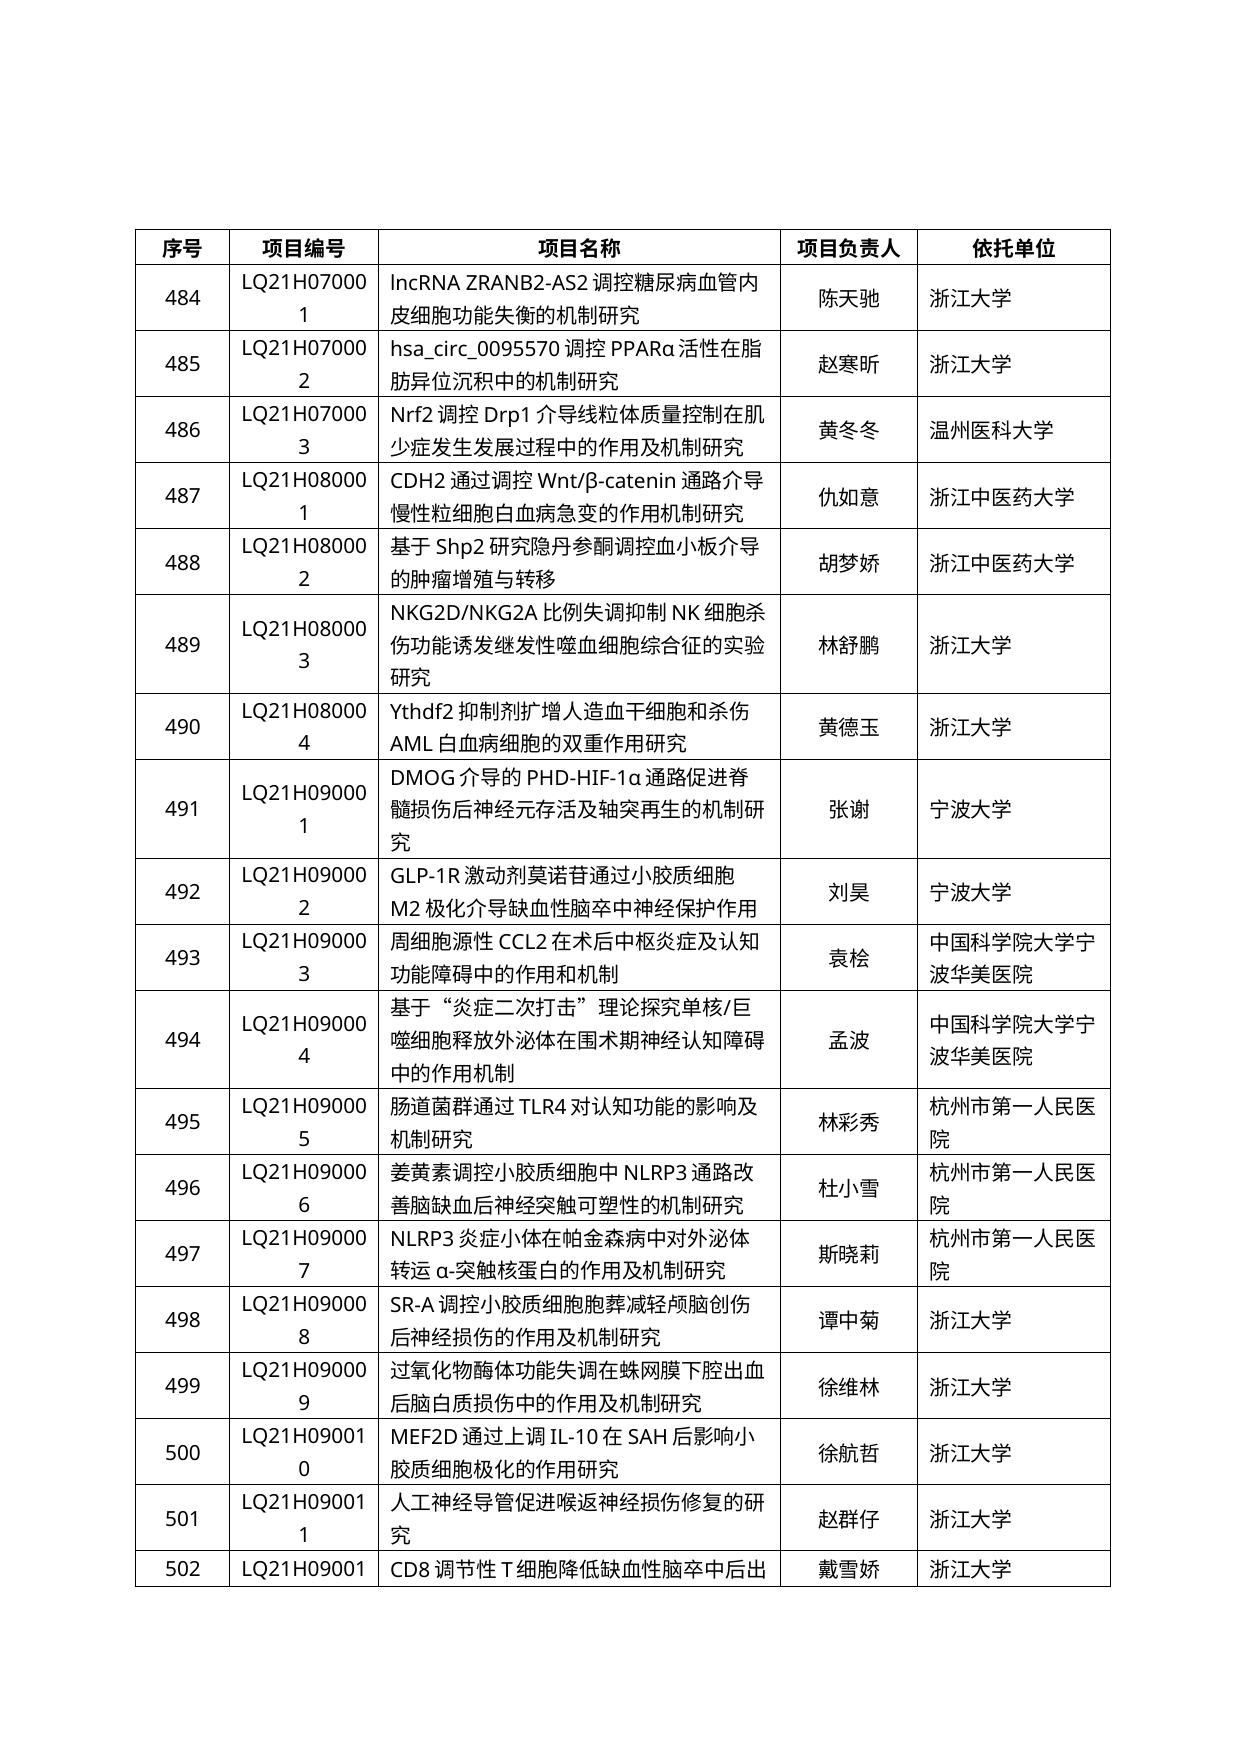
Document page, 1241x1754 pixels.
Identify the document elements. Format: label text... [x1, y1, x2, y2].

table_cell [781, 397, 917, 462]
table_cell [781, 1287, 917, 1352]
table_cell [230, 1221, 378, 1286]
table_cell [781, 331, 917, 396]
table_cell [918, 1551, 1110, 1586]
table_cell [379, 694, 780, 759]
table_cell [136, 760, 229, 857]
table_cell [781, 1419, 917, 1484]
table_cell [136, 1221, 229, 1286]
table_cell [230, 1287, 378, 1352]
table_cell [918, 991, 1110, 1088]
table_header 项目编号 [230, 230, 378, 264]
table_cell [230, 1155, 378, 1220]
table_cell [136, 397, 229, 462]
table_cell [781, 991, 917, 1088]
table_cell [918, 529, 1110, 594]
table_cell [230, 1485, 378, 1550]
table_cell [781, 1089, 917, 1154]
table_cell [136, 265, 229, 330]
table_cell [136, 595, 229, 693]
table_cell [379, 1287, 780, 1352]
table_header 序号 [136, 230, 229, 264]
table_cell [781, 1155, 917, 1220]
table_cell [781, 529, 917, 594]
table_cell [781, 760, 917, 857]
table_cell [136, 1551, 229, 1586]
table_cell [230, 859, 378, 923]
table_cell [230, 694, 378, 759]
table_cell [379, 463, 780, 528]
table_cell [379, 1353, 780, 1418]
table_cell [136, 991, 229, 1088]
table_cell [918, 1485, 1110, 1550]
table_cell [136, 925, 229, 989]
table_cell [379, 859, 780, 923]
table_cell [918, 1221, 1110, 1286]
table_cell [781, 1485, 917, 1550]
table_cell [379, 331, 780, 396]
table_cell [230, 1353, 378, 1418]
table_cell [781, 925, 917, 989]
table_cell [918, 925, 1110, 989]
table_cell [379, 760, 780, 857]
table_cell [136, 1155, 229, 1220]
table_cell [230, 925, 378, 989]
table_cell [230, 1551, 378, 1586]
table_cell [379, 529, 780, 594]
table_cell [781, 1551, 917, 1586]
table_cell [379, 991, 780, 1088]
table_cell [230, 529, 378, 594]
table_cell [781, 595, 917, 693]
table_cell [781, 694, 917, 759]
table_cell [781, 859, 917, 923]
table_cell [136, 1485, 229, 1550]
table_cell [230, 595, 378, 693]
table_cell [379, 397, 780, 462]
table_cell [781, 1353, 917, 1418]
table_header 项目负责人 [781, 230, 917, 264]
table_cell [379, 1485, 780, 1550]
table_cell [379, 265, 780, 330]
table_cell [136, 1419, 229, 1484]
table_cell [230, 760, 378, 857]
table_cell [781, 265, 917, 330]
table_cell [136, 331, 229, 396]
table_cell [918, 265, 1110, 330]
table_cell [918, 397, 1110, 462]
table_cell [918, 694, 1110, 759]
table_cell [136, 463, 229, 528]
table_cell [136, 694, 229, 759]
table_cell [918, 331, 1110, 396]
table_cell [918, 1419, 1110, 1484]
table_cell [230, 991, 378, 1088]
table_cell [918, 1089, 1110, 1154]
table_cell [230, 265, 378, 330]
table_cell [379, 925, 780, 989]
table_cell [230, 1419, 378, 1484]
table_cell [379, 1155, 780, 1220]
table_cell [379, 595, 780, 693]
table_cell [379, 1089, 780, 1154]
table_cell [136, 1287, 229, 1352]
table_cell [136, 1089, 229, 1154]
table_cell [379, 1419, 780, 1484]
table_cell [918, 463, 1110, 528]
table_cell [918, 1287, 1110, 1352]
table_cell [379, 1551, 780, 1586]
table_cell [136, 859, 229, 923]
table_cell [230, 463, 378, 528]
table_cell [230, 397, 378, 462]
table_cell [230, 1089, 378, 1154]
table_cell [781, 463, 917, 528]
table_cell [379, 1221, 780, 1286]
table_header 项目名称 [379, 230, 780, 264]
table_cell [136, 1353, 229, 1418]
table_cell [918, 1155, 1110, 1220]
table_header 依托单位 [918, 230, 1110, 264]
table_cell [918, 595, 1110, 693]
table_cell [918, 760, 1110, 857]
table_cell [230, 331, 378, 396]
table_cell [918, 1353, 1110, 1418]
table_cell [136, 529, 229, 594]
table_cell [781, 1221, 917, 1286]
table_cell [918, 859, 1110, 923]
